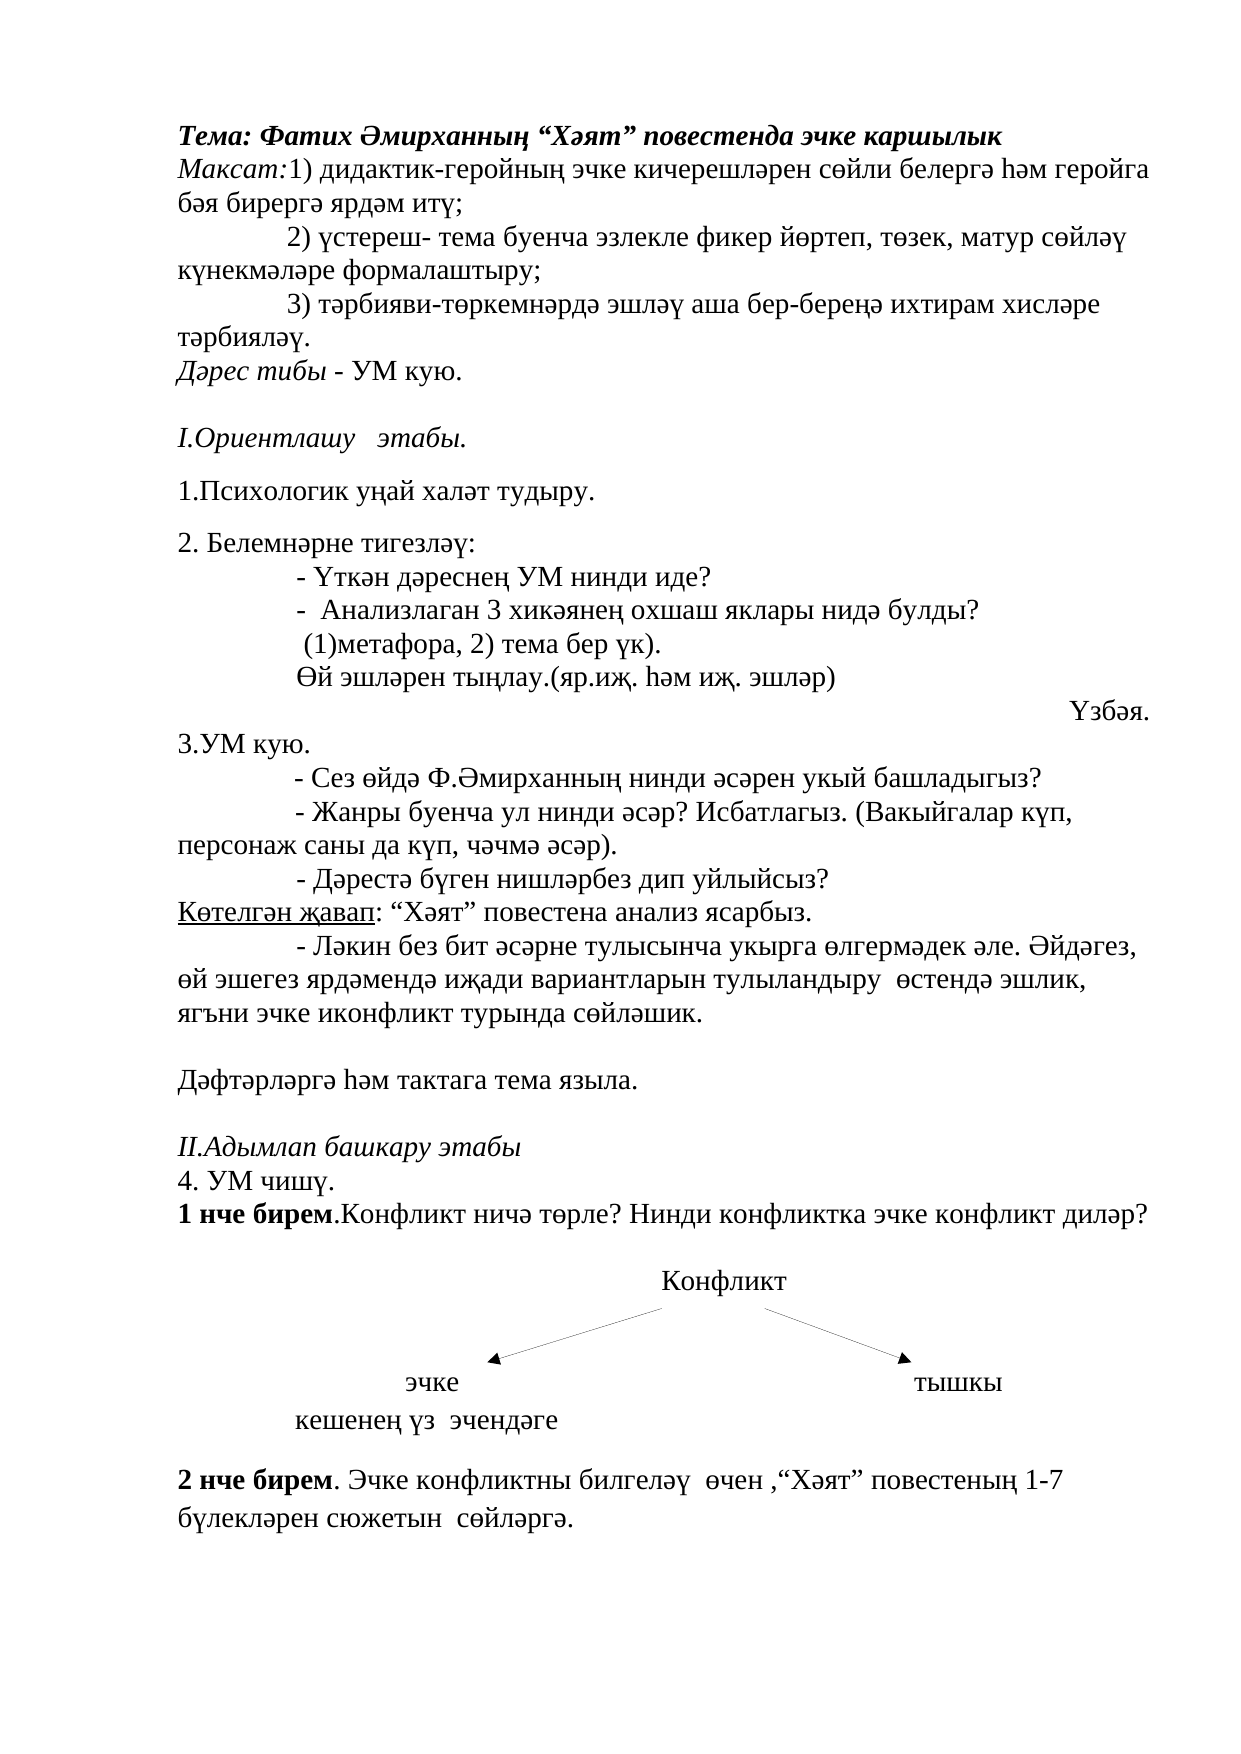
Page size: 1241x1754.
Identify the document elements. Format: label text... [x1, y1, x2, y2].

text 1 нче бирем.Конфликт ничә төрле? Нинди конфликтка эчке конфликт диләр? [177, 1196, 1152, 1230]
text Конфликт [237, 1263, 1152, 1297]
text 1.Психологик уңай халәт тудыру. [177, 473, 1152, 506]
text 4. УМ чишү. [177, 1163, 1152, 1196]
text Өй эшләрен тыңлау.(яр.иҗ. һәм иҗ. эшләр) [237, 659, 1152, 693]
text - Дәрестә бүген нишләрбез дип уйлыйсыз? [237, 861, 1152, 894]
text - Ләкин без бит әсәрне тулысынча укырга өлгермәдек әле. Әйдәгез, өй эшегез ярдәмендә иҗади вариантларын тулыландыру өстендә эшлик, ягъни эчке иконфликт турында cөйләшик. [177, 928, 1152, 1028]
text 2 нче бирем. Эчке конфликтны билгеләү өчен ,“Хәят” повестеның 1-7 бүлекләрен сюжетын сөйләргә. [177, 1462, 1152, 1534]
text эчке тышкы [177, 1364, 1152, 1397]
text Дәрес тибы - УМ кую. [177, 353, 1152, 386]
text Максат:1) дидактик-геройның эчке кичерешләрен сөйли белергә һәм геройга бәя бирергә ярдәм итү; [177, 152, 1152, 219]
text 3.УМ кую. [177, 727, 1152, 760]
text - Жанры буенча ул нинди әсәр? Исбатлагыз. (Вакыйгалар күп, персонаж саны да күп, чәчмә әсәр). [177, 794, 1152, 861]
text 3) тәрбияви-төркемнәрдә эшләү аша бер-береңә ихтирам хисләре тәрбияләү. [177, 286, 1152, 353]
text 2. Белемнәрне тигезләү: [177, 525, 1152, 559]
text - Үткән дәреснең УМ нинди иде? [237, 559, 1152, 592]
text Тема: Фатих Әмирханның “Хәят” повестенда эчке каршылык [177, 118, 1152, 152]
text Көтелгән җавап: “Хәят” повестена анализ ясарбыз. [177, 894, 1152, 928]
text Үзбәя. [237, 693, 1152, 727]
text кешенең үз эчендәге [177, 1402, 1152, 1436]
text I.Ориентлашу этабы. [177, 420, 1152, 453]
text Дәфтәрләргә һәм тактага тема языла. [177, 1062, 1152, 1096]
text (1)метафора, 2) тема бер үк). [237, 626, 1152, 659]
text II.Адымлап башкару этабы [177, 1129, 1152, 1163]
text 2) үстереш- тема буенча эзлекле фикер йөртеп, төзек, матур сөйләү күнекмәләре формалаштыру; [177, 219, 1152, 286]
text - Анализлаган 3 хикәянең охшаш яклары нидә булды? [237, 592, 1152, 626]
text - Сез өйдә Ф.Әмирханның нинди әсәрен укый башладыгыз? [177, 760, 1152, 794]
